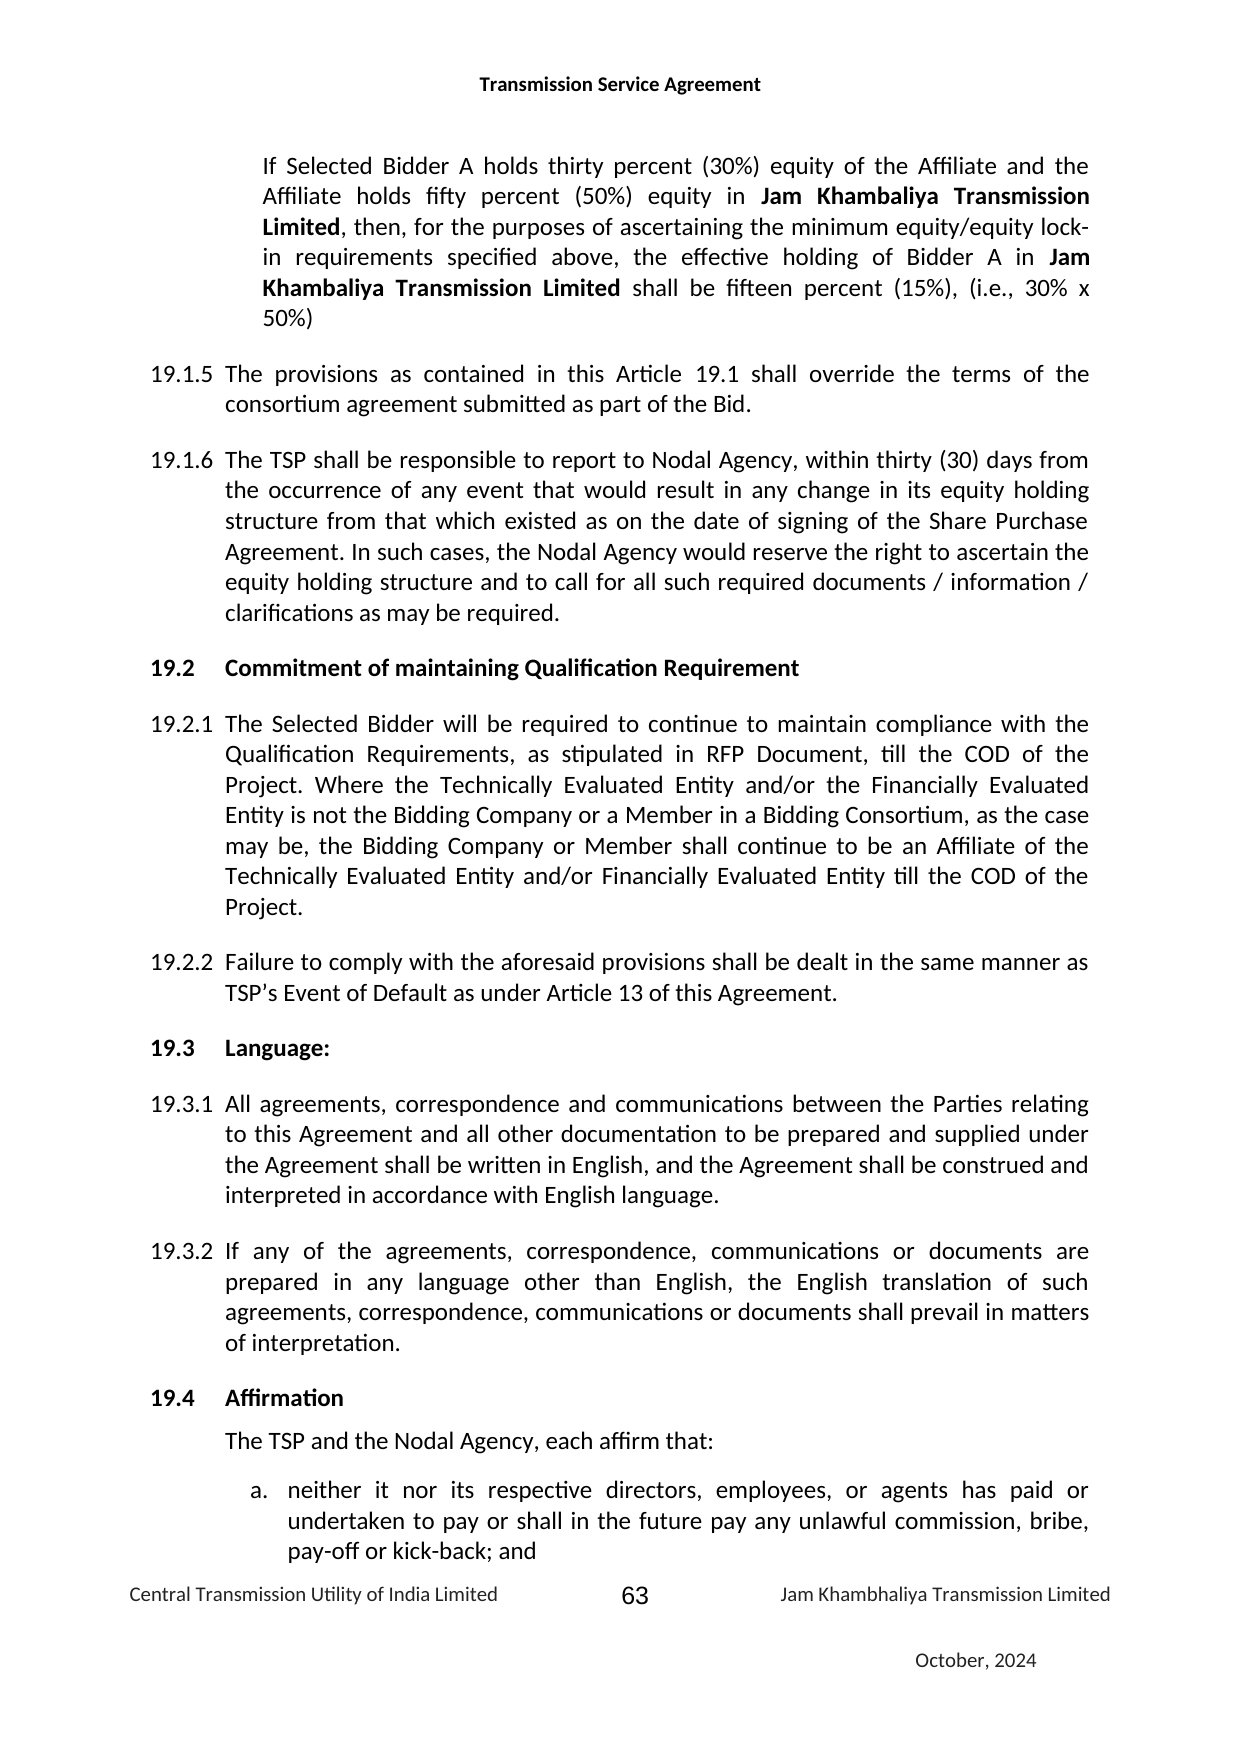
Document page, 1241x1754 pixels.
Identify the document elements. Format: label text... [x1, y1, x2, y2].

subtitle Language: [150, 1032, 1090, 1063]
subtitle Commitment of maintaining Qualification Requirement [150, 652, 1090, 683]
subtitle If any of the agreements, correspondence, communications or documents are prepared in any language other than English, the English translation of such agreements, correspondence, communications or documents shall prevail in matters of interpretation. [150, 1235, 1090, 1357]
subtitle Affirmation [150, 1382, 1090, 1413]
subtitle The Selected Bidder will be required to continue to maintain compliance with the Qualification Requirements, as stipulated in RFP Document, till the COD of the Project. Where the Technically Evaluated Entity and/or the Financially Evaluated Entity is not the Bidding Company or a Member in a Bidding Consortium, as the case may be, the Bidding Company or Member shall continue to be an Affiliate of the Technically Evaluated Entity and/or Financially Evaluated Entity till the COD of the Project. [150, 708, 1090, 921]
subtitle The provisions as contained in this Article 19.1 shall override the terms of the consortium agreement submitted as part of the Bid. [150, 358, 1090, 419]
subtitle Failure to comply with the aforesaid provisions shall be dealt in the same manner as TSP’s Event of Default as under Article 13 of this Agreement. [150, 946, 1090, 1007]
subtitle All agreements, correspondence and communications between the Parties relating to this Agreement and all other documentation to be prepared and supplied under the Agreement shall be written in English, and the Agreement shall be construed and interpreted in accordance with English language. [150, 1088, 1090, 1210]
list neither it nor its respective directors, employees, or agents has paid or undertaken to pay or shall in the future pay any unlawful commission, bribe, pay-off or kick-back; and [250, 1474, 1090, 1566]
text The TSP and the Nodal Agency, each affirm that: [225, 1425, 1090, 1456]
subtitle If Selected Bidder A holds thirty percent (30%) equity of the Affiliate and the Affiliate holds fifty percent (50%) equity in Jam Khambaliya Transmission Limited, then, for the purposes of ascertaining the minimum equity/equity lock-in requirements specified above, the effective holding of Bidder A in Jam Khambaliya Transmission Limited shall be fifteen percent (15%), (i.e., 30% x 50%) [262, 150, 1090, 333]
subtitle The TSP shall be responsible to report to Nodal Agency, within thirty (30) days from the occurrence of any event that would result in any change in its equity holding structure from that which existed as on the date of signing of the Share Purchase Agreement. In such cases, the Nodal Agency would reserve the right to ascertain the equity holding structure and to call for all such required documents / information / clarifications as may be required. [150, 444, 1090, 627]
